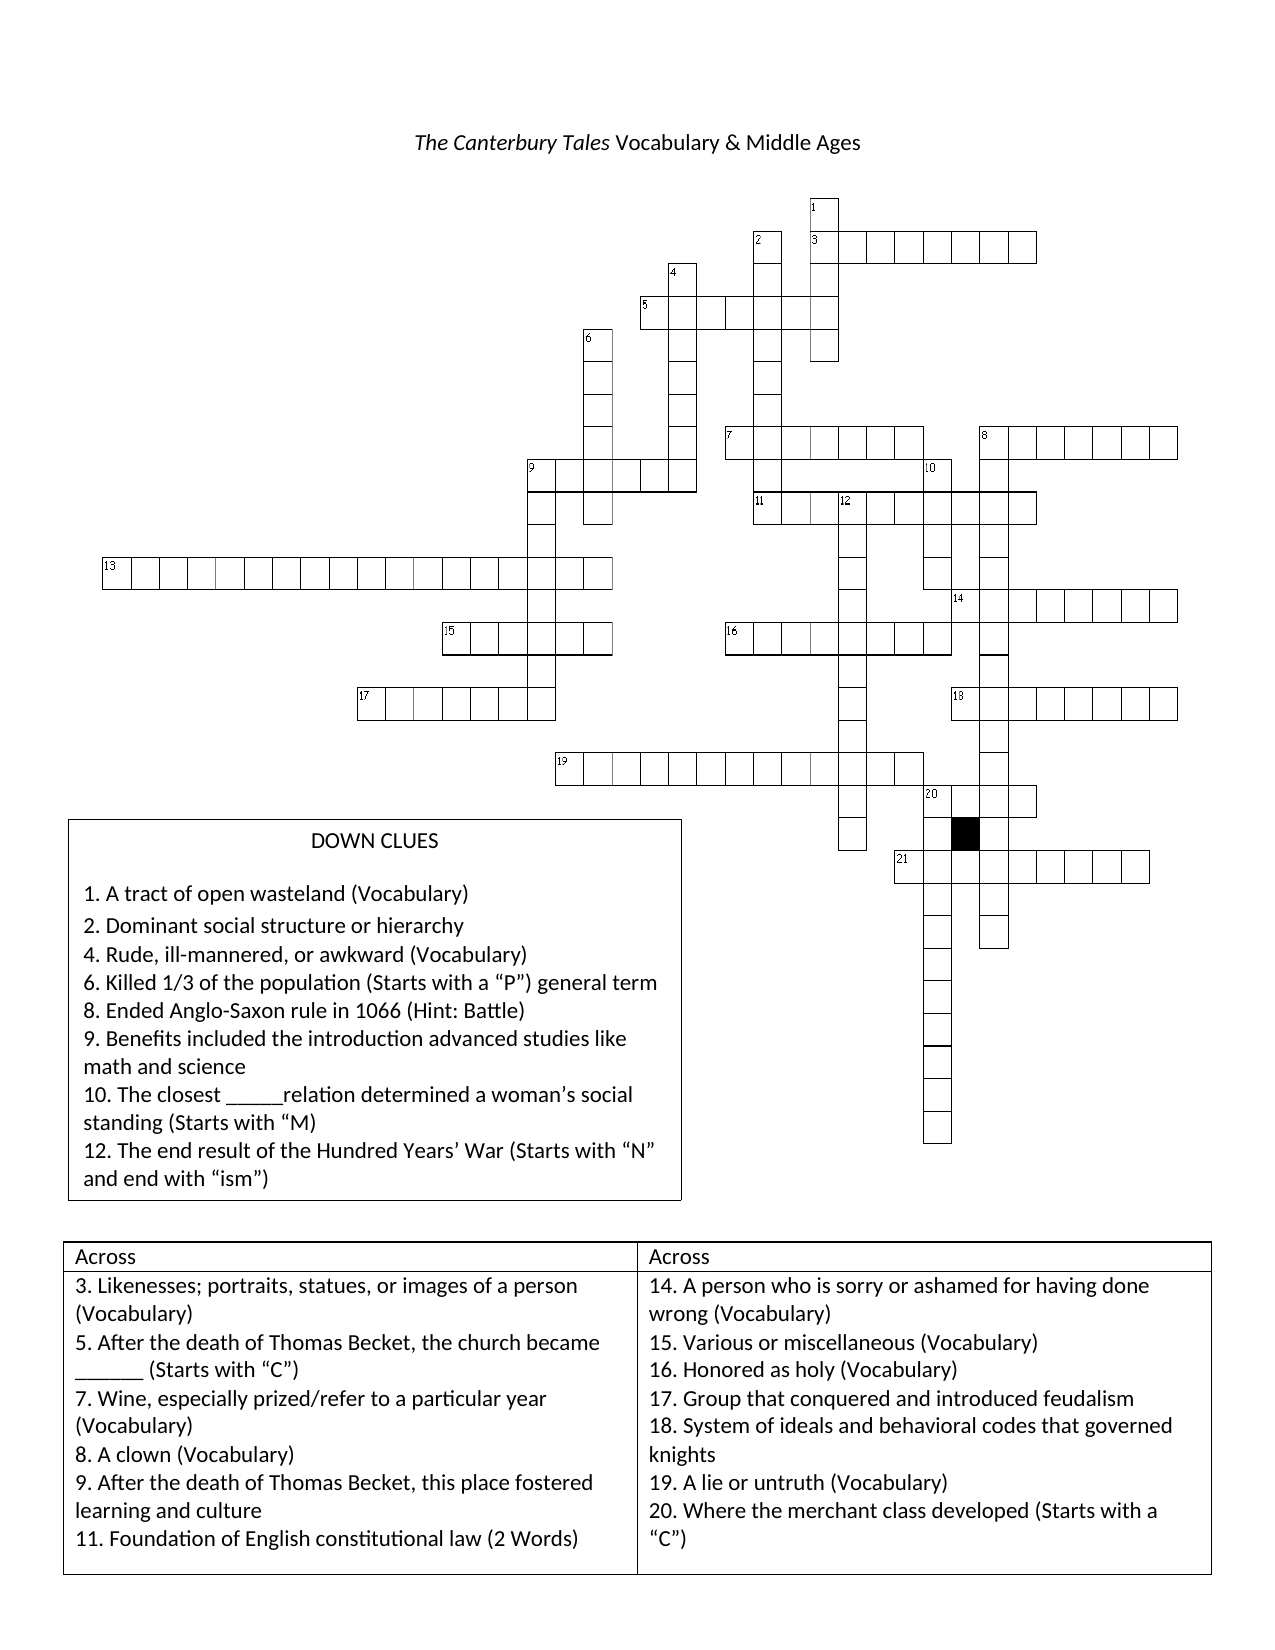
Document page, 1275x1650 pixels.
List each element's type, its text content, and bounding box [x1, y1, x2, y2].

text The Canterbury Tales Vocabulary & Middle Ages [75, 128, 1200, 156]
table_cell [64, 1272, 637, 1574]
table_header Across [64, 1243, 637, 1271]
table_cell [638, 1272, 1211, 1574]
table_header Across [638, 1243, 1211, 1271]
picture [83, 177, 1213, 1198]
